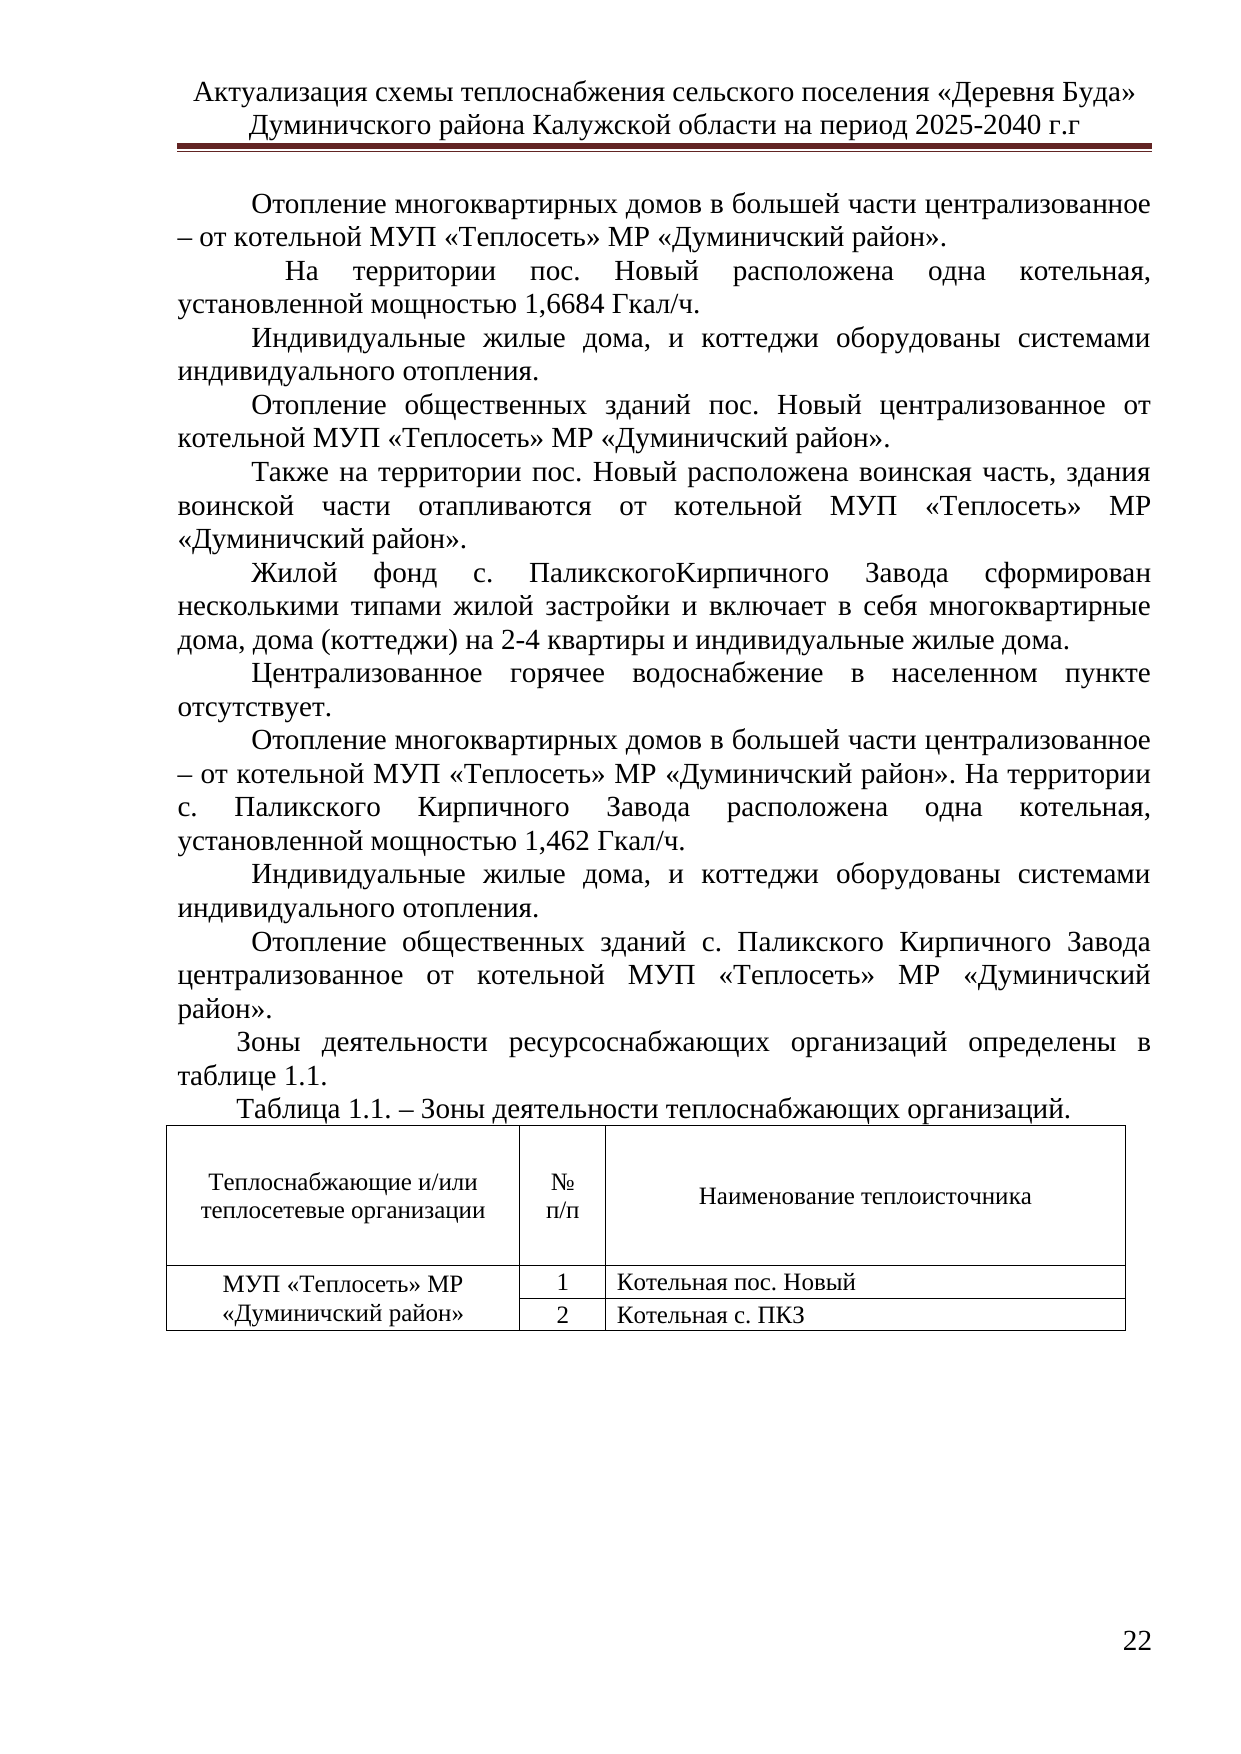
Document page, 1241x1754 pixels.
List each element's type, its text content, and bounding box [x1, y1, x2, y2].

text Отопление многоквартирных домов в большей части централизованное – от котельной МУП «Теплосеть» МР «Думиничский район». На территории с. Паликского Кирпичного Завода расположена одна котельная, установленной мощностью 1,462 Гкал/ч. [177, 722, 1152, 857]
table_cell 2 [520, 1299, 605, 1330]
table_cell Котельная пос. Новый [606, 1266, 1125, 1297]
text Отопление общественных зданий с. Паликского Кирпичного Завода централизованное от котельной МУП «Теплосеть» МР «Думиничский район». [177, 924, 1152, 1024]
text Зоны деятельности ресурсоснабжающих организаций определены в таблице 1.1. [177, 1024, 1152, 1091]
table_cell 1 [520, 1266, 605, 1297]
text Таблица 1.1. – Зоны деятельности теплоснабжающих организаций. [177, 1091, 1152, 1125]
text Также на территории пос. Новый расположена воинская часть, здания воинской части отапливаются от котельной МУП «Теплосеть» МР «Думиничский район». [177, 454, 1152, 555]
text Индивидуальные жилые дома, и коттеджи оборудованы системами индивидуального отопления. [177, 857, 1152, 924]
text Отопление общественных зданий пос. Новый централизованное от котельной МУП «Теплосеть» МР «Думиничский район». [177, 387, 1152, 454]
table_header Теплоснабжающие и/или теплосетевые организации [167, 1126, 519, 1265]
text На территории пос. Новый расположена одна котельная, установленной мощностью 1,6684 Гкал/ч. [177, 253, 1152, 320]
table_cell Котельная с. ПКЗ [606, 1299, 1125, 1330]
table_header Наименование теплоисточника [606, 1126, 1125, 1265]
table_cell МУП «Теплосеть» МР «Думиничский район» [167, 1266, 519, 1330]
text Жилой фонд с. ПаликскогоKирпичного Завода сформирован несколькими типами жилой застройки и включает в себя многоквартирные дома, дома (коттеджи) на 2-4 квартиры и индивидуальные жилые дома. [177, 555, 1152, 655]
text Индивидуальные жилые дома, и коттеджи оборудованы системами индивидуального отопления. [177, 320, 1152, 387]
text Отопление многоквартирных домов в большей части централизованное – от котельной МУП «Теплосеть» МР «Думиничский район». [177, 186, 1152, 253]
table_header № п/п [520, 1126, 605, 1265]
text Централизованное горячее водоснабжение в населенном пункте отсутствует. [177, 655, 1152, 722]
